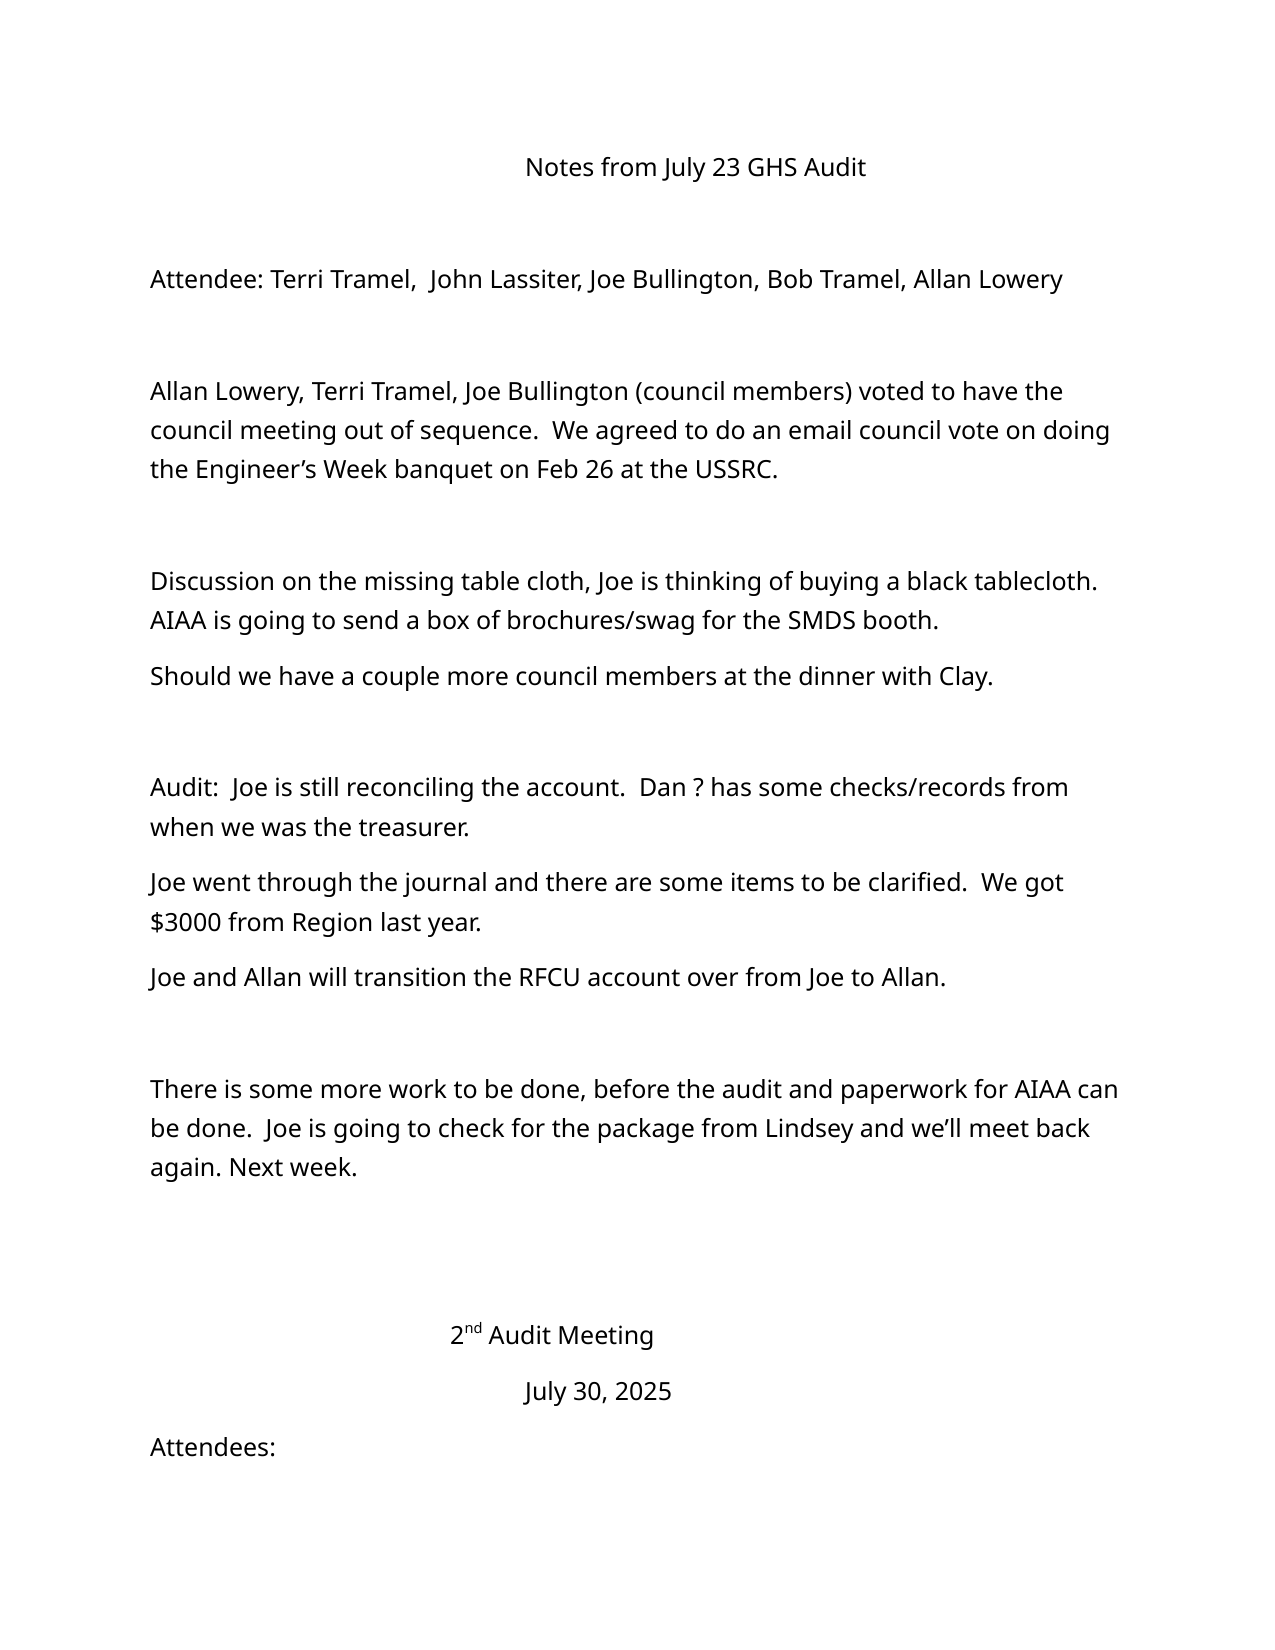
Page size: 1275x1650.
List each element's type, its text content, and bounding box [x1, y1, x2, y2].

text Allan Lowery, Terri Tramel, Joe Bullington (council members) voted to have the council meeting out of sequence. We agreed to do an email council vote on doing the Engineer’s Week banquet on Feb 26 at the USSRC. [150, 373, 1125, 486]
text Joe and Allan will transition the RFCU account over from Joe to Allan. [150, 960, 1125, 994]
text Audit: Joe is still reconciling the account. Dan ? has some checks/records from when we was the treasurer. [150, 770, 1125, 843]
text Attendee: Terri Tramel, John Lassiter, Joe Bullington, Bob Tramel, Allan Lowery [150, 262, 1125, 296]
text July 30, 2025 [150, 1373, 1125, 1407]
text There is some more work to be done, before the audit and paperwork for AIAA can be done. Joe is going to check for the package from Lindsey and we’ll meet back again. Next week. [150, 1072, 1125, 1184]
text Notes from July 23 GHS Audit [150, 150, 1125, 184]
text Joe went through the journal and there are some items to be clarified. We got $3000 from Region last year. [150, 865, 1125, 938]
text Attendees: [150, 1429, 1125, 1463]
text 2nd Audit Meeting [150, 1317, 1125, 1352]
text Discussion on the missing table cloth, Joe is thinking of buying a black tablecloth. AIAA is going to send a box of brochures/swag for the SMDS booth. [150, 563, 1125, 637]
text Should we have a couple more council members at the dinner with Clay. [150, 658, 1125, 692]
